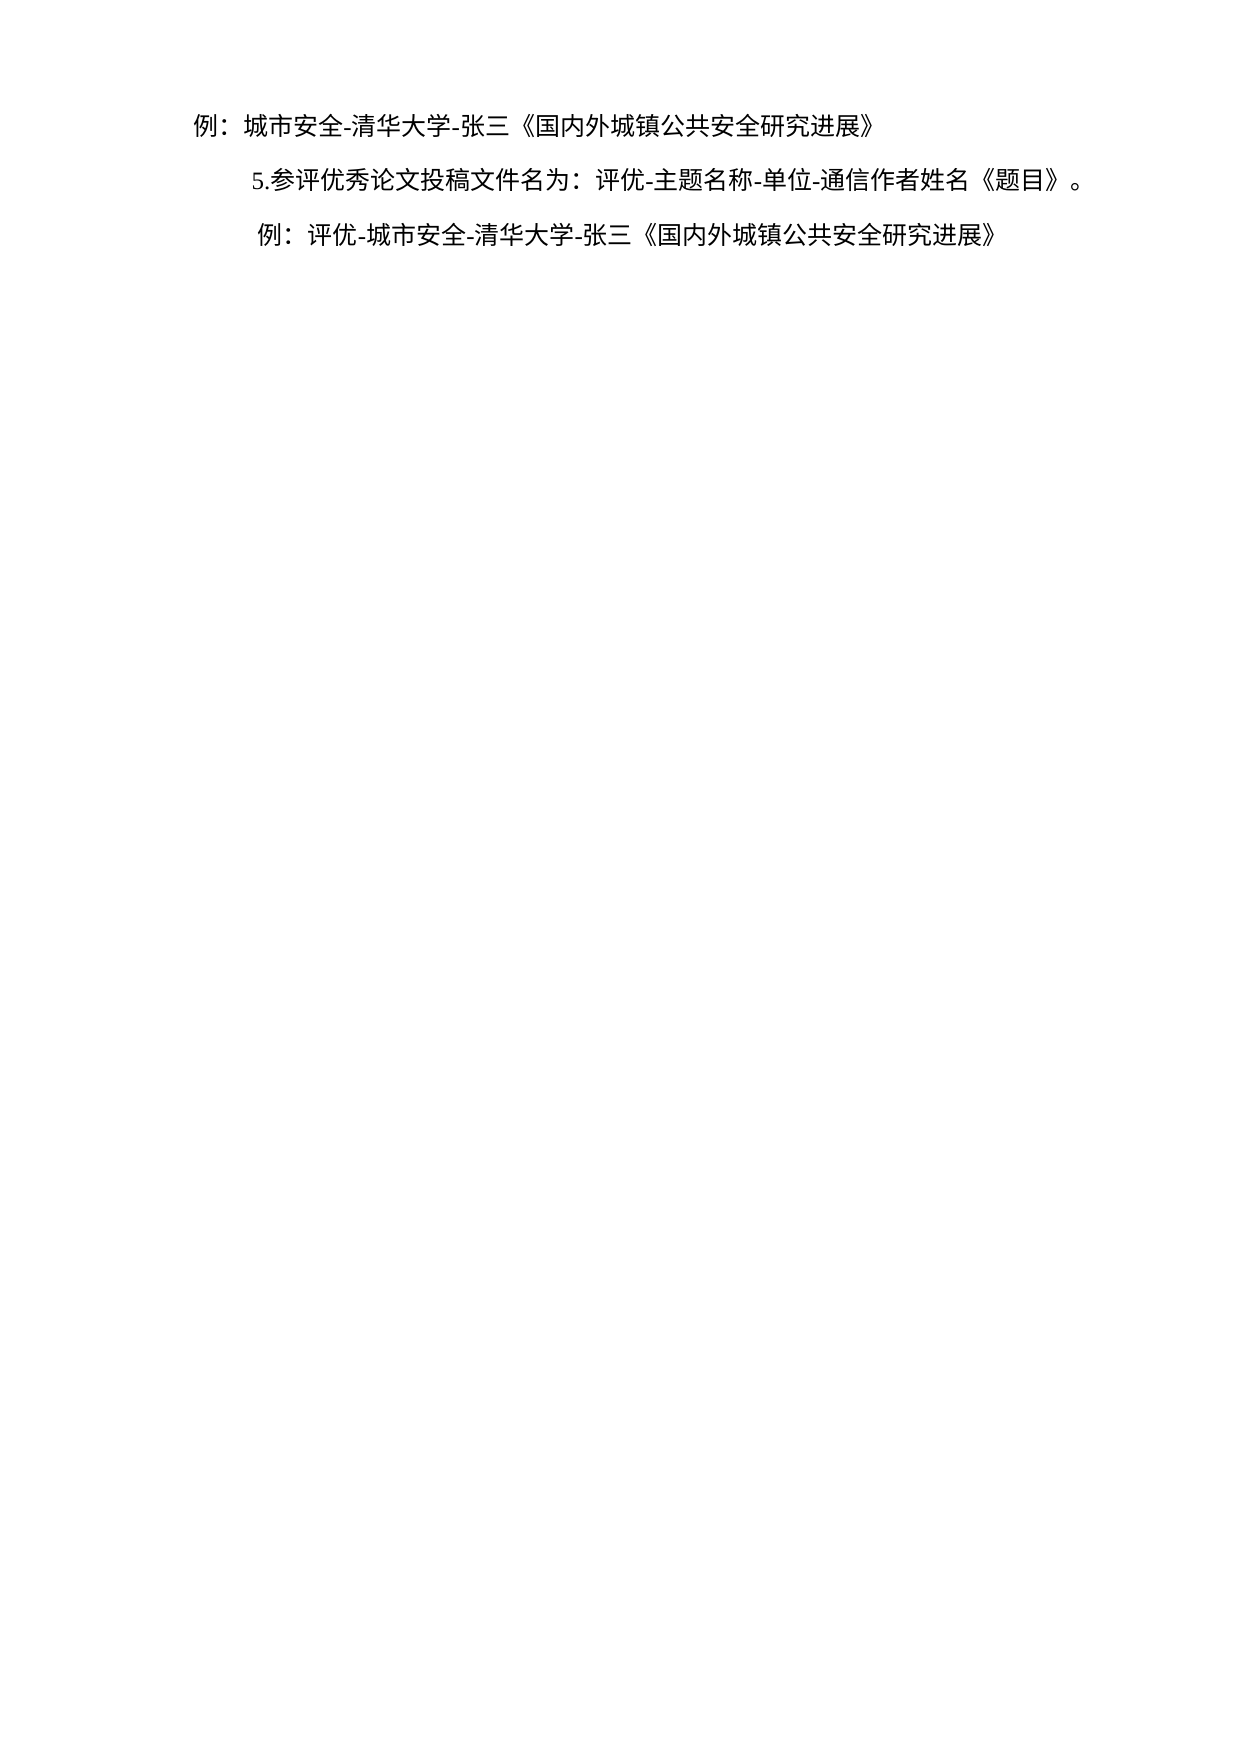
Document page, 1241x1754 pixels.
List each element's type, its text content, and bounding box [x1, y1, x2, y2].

text 例：城市安全-清华大学-张三《国内外城镇公共安全研究进展》 [118, 106, 1122, 143]
text 例：评优-城市安全-清华大学-张三《国内外城镇公共安全研究进展》 [251, 215, 1122, 251]
text 5.参评优秀论文投稿文件名为：评优-主题名称-单位-通信作者姓名《题目》。 [251, 161, 1122, 197]
